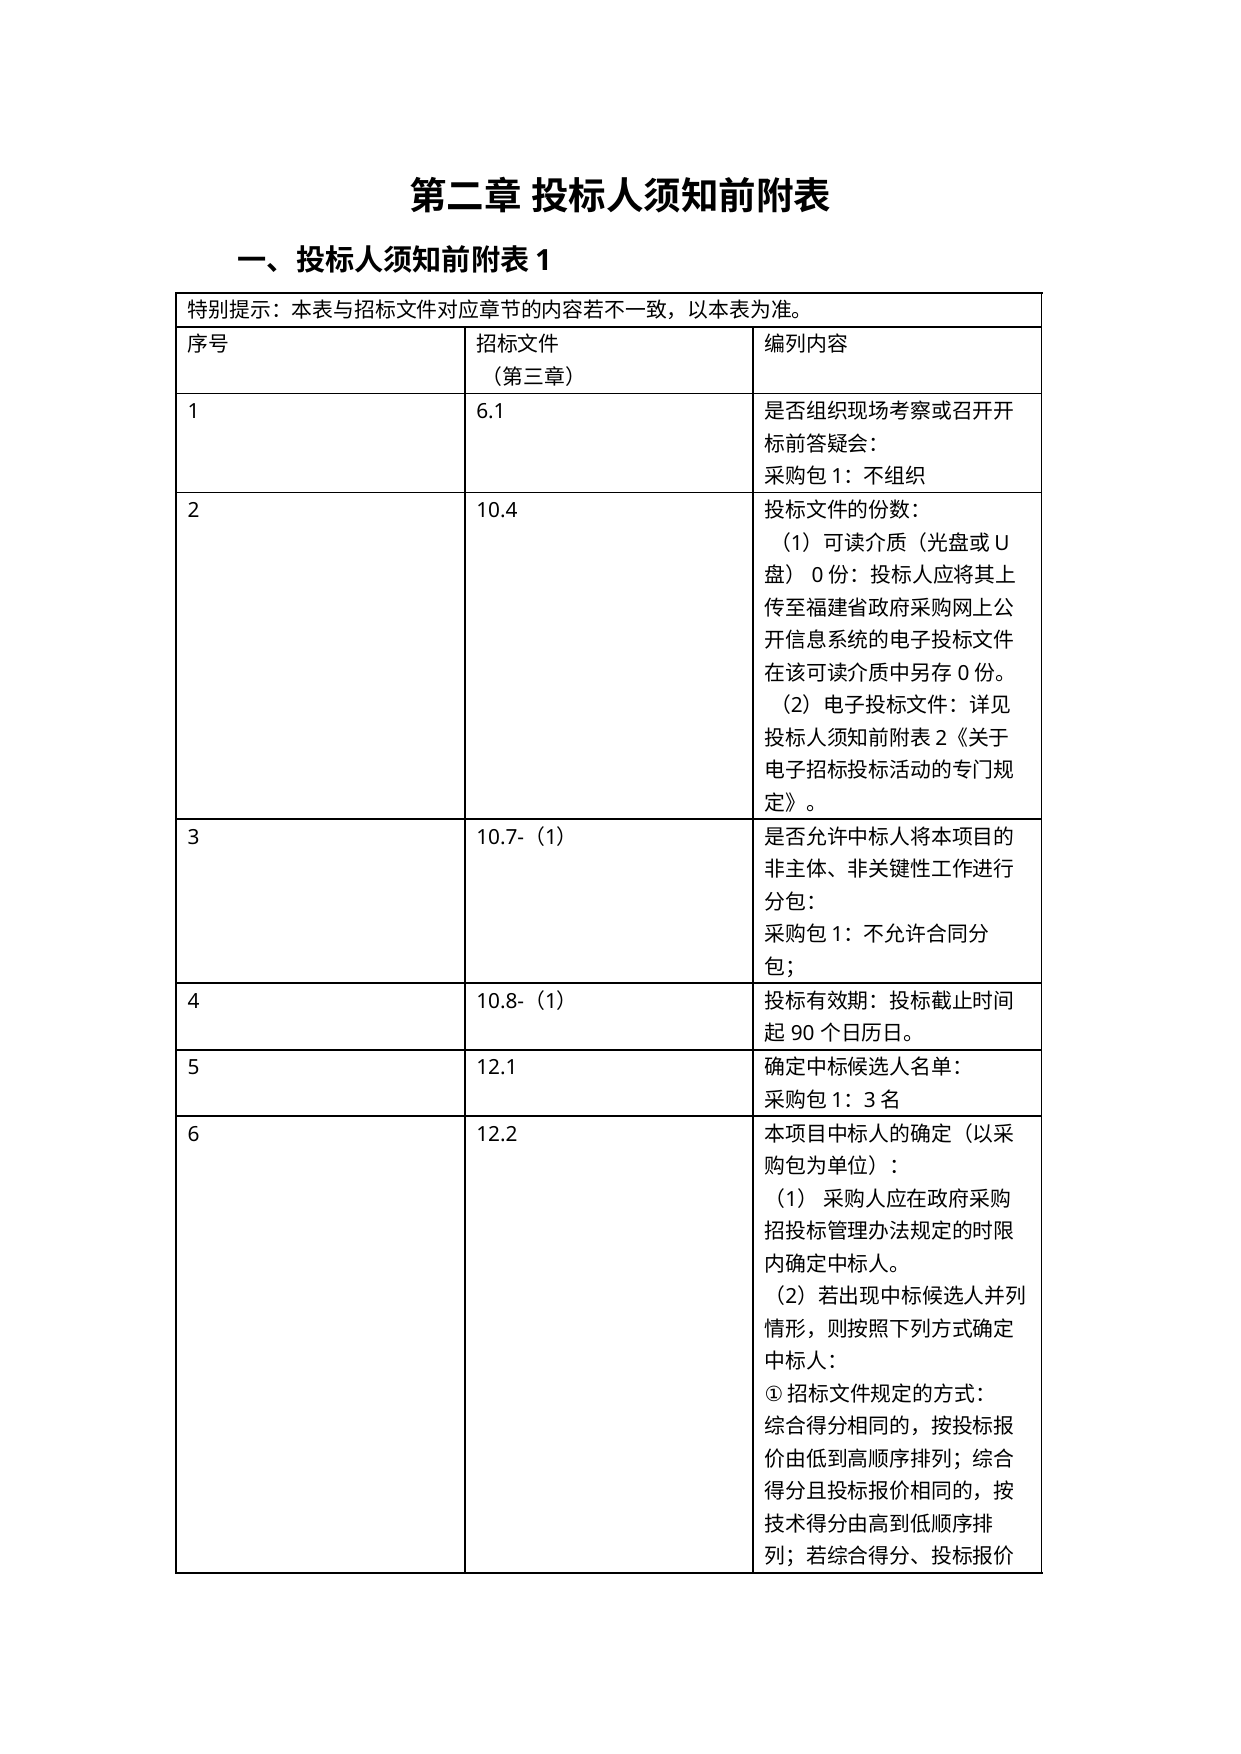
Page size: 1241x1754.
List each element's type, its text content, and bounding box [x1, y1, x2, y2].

table_cell 10.8-（1） [466, 984, 752, 1049]
table_cell 1 [177, 394, 464, 492]
table_cell 序号 [177, 328, 464, 393]
table_cell 12.2 [466, 1117, 752, 1572]
table_cell 确定中标候选人名单： 采购包1：3名 [754, 1051, 1041, 1115]
text 一、投标人须知前附表1 [187, 227, 1053, 292]
text 第二章 投标人须知前附表 [187, 162, 1053, 227]
table_cell 编列内容 [754, 328, 1041, 393]
table_cell 6 [177, 1117, 464, 1572]
table_cell 6.1 [466, 394, 752, 492]
table_cell 4 [177, 984, 464, 1049]
table_cell 投标有效期：投标截止时间起 90 个日历日。 [754, 984, 1041, 1049]
table_cell 5 [177, 1051, 464, 1115]
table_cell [754, 1117, 1041, 1572]
table_cell 是否允许中标人将本项目的非主体、非关键性工作进行分包： 采购包1：不允许合同分包； [754, 820, 1041, 982]
table_cell 12.1 [466, 1051, 752, 1115]
table_cell 2 [177, 493, 464, 818]
table_cell 招标文件 （第三章） [466, 328, 752, 393]
table_cell 10.7-（1） [466, 820, 752, 982]
table_cell 10.4 [466, 493, 752, 818]
table_cell 投标文件的份数： （1）可读介质（光盘或U盘） 0 份：投标人应将其上传至福建省政府采购网上公开信息系统的电子投标文件在该可读介质中另存 0 份。 （2）电子投标文件：详见投标人须知前附表2《关于电子招标投标活动的专门规定》。 [754, 493, 1041, 818]
table_cell 3 [177, 820, 464, 982]
table_cell 是否组织现场考察或召开开标前答疑会： 采购包1：不组织 [754, 394, 1041, 492]
table_header 特别提示：本表与招标文件对应章节的内容若不一致，以本表为准。 [177, 294, 1041, 326]
